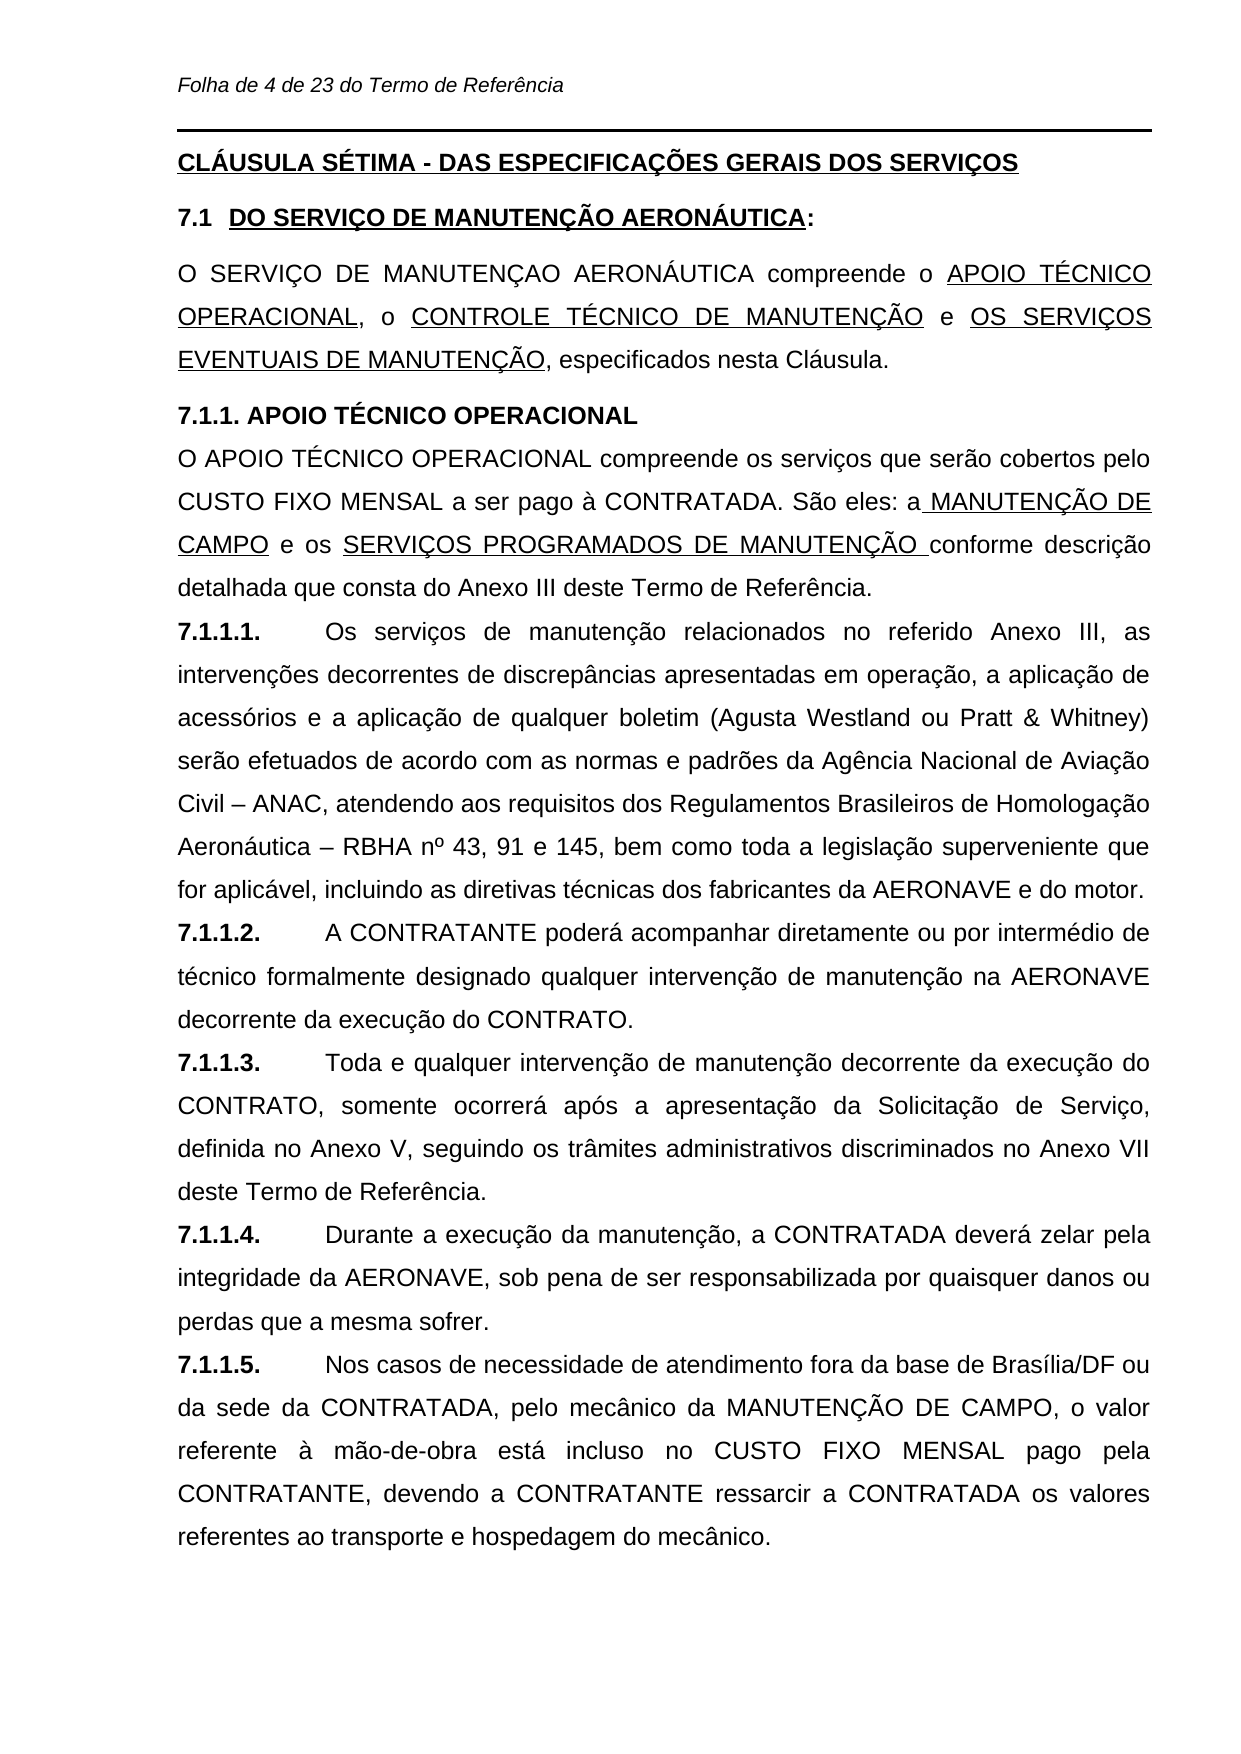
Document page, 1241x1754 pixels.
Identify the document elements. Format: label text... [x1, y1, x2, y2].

list Toda e qualquer intervenção de manutenção decorrente da execução do CONTRATO, somente ocorrerá após a apresentação da Solicitação de Serviço, definida no Anexo V, seguindo os trâmites administrativos discriminados no Anexo VII deste Termo de Referência. [177, 1048, 1152, 1206]
text CLÁUSULA SÉTIMA - DAS ESPECIFICAÇÕES GERAIS DOS SERVIÇOS [177, 148, 1152, 176]
list O APOIO TÉCNICO OPERACIONAL compreende os serviços que serão cobertos pelo CUSTO FIXO MENSAL a ser pago à CONTRATADA. São eles: a MANUTENÇÃO DE CAMPO e os SERVIÇOS PROGRAMADOS DE MANUTENÇÃO conforme descrição detalhada que consta do Anexo III deste Termo de Referência. [177, 444, 1152, 602]
list Durante a execução da manutenção, a CONTRATADA deverá zelar pela integridade da AERONAVE, sob pena de ser responsabilizada por quaisquer danos ou perdas que a mesma sofrer. [177, 1220, 1152, 1335]
list 7.1.1. APOIO TÉCNICO OPERACIONAL [177, 401, 1152, 429]
list DO SERVIÇO DE MANUTENÇÃO AERONÁUTICA: [177, 203, 1152, 232]
text O SERVIÇO DE MANUTENÇAO AERONÁUTICA compreende o APOIO TÉCNICO OPERACIONAL, o CONTROLE TÉCNICO DE MANUTENÇÃO e OS SERVIÇOS EVENTUAIS DE MANUTENÇÃO, especificados nesta Cláusula. [177, 259, 1152, 374]
list Os serviços de manutenção relacionados no referido Anexo III, as intervenções decorrentes de discrepâncias apresentadas em operação, a aplicação de acessórios e a aplicação de qualquer boletim (Agusta Westland ou Pratt & Whitney) serão efetuados de acordo com as normas e padrões da Agência Nacional de Aviação Civil – ANAC, atendendo aos requisitos dos Regulamentos Brasileiros de Homologação Aeronáutica – RBHA nº 43, 91 e 145, bem como toda a legislação superveniente que for aplicável, incluindo as diretivas técnicas dos fabricantes da AERONAVE e do motor. [177, 616, 1152, 904]
list A CONTRATANTE poderá acompanhar diretamente ou por intermédio de técnico formalmente designado qualquer intervenção de manutenção na AERONAVE decorrente da execução do CONTRATO. [177, 918, 1152, 1033]
list Nos casos de necessidade de atendimento fora da base de Brasília/DF ou da sede da CONTRATADA, pelo mecânico da MANUTENÇÃO DE CAMPO, o valor referente à mão-de-obra está incluso no CUSTO FIXO MENSAL pago pela CONTRATANTE, devendo a CONTRATANTE ressarcir a CONTRATADA os valores referentes ao transporte e hospedagem do mecânico. [177, 1349, 1152, 1551]
